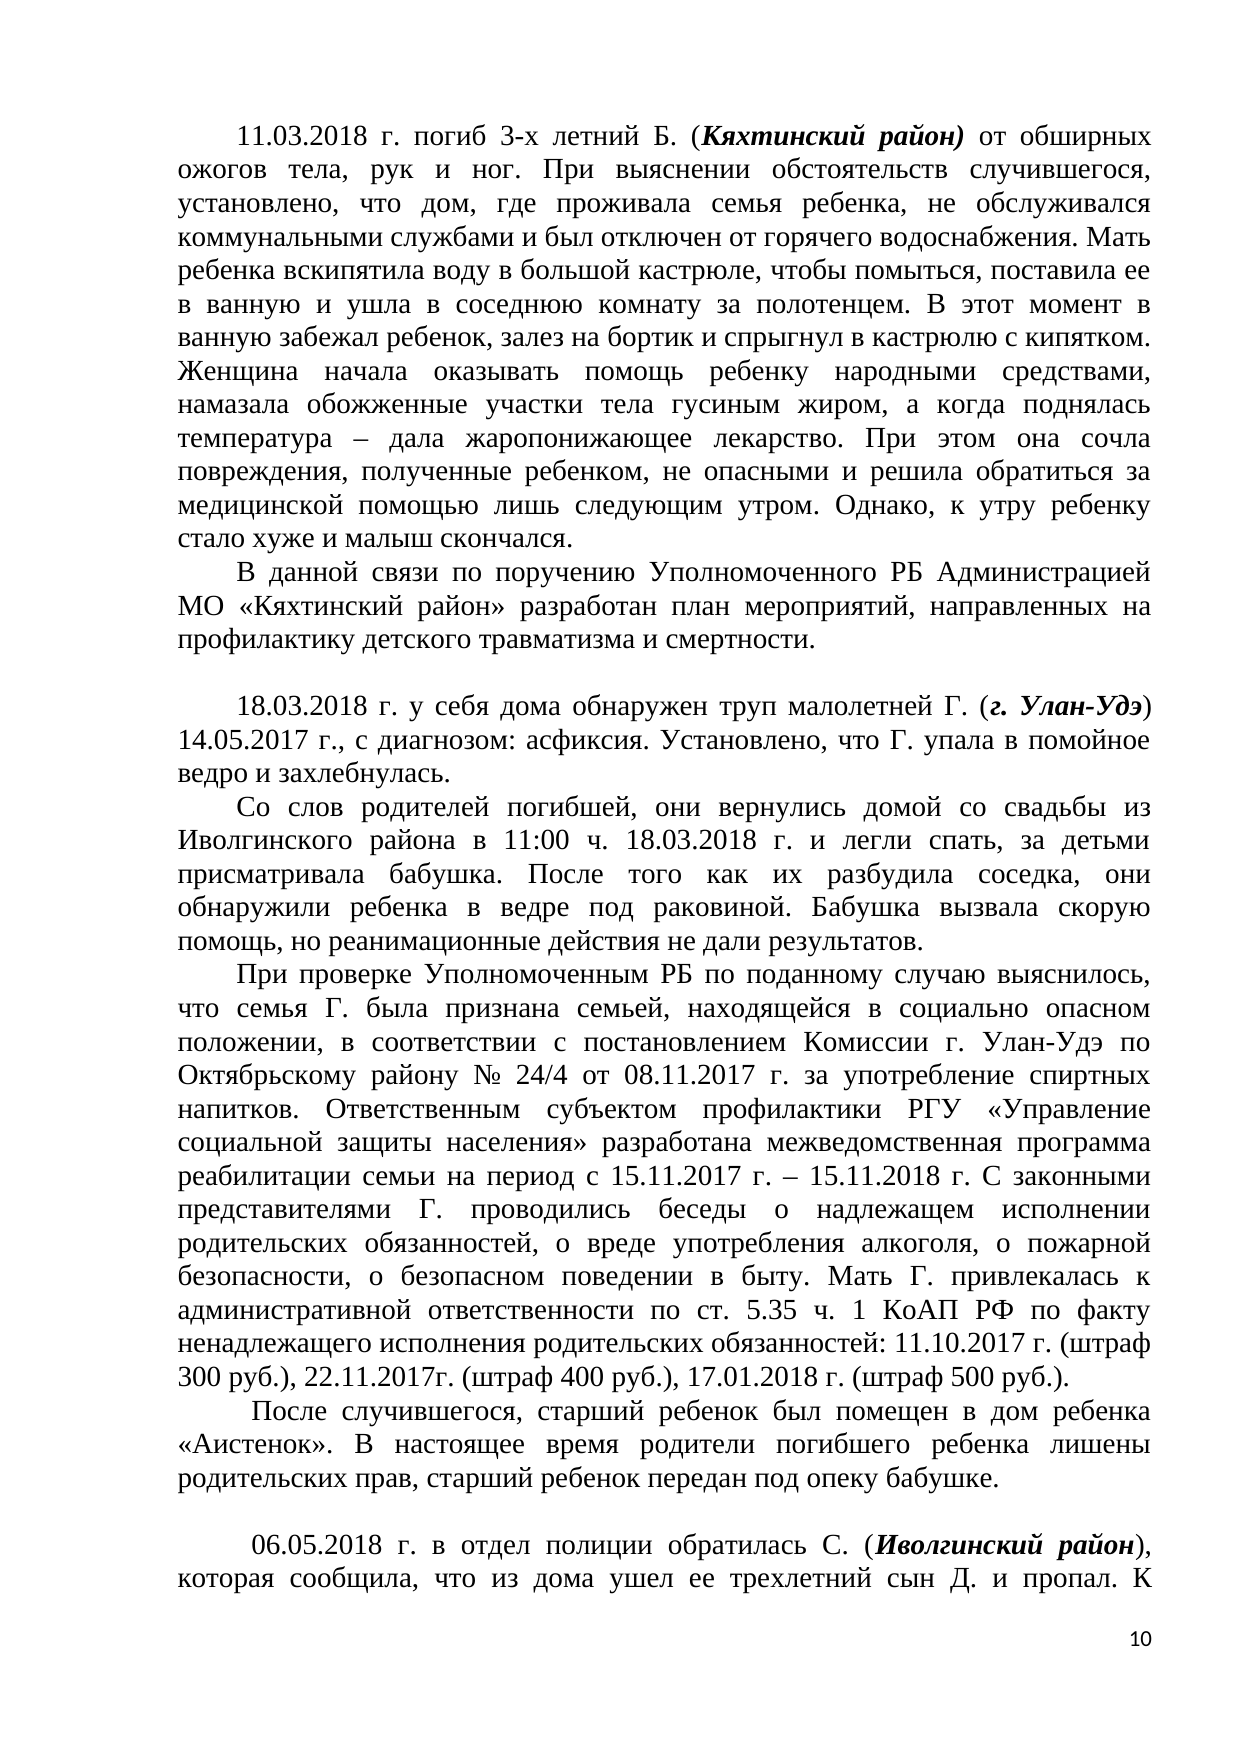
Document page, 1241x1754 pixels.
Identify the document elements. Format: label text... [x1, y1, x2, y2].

text 18.03.2018 г. у себя дома обнаружен труп малолетней Г. (г. Улан-Удэ) 14.05.2017 г., с диагнозом: асфиксия. Установлено, что Г. упала в помойное ведро и захлебнулась. [177, 688, 1152, 789]
text В данной связи по поручению Уполномоченного РБ Администрацией МО «Кяхтинский район» разработан план мероприятий, направленных на профилактику детского травматизма и смертности. [177, 554, 1152, 655]
text При проверке Уполномоченным РБ по поданному случаю выяснилось, что семья Г. была признана семьей, находящейся в социально опасном положении, в соответствии с постановлением Комиссии г. Улан-Удэ по Октябрьскому району № 24/4 от 08.11.2017 г. за употребление спиртных напитков. Ответственным субъектом профилактики РГУ «Управление социальной защиты населения» разработана межведомственная программа реабилитации семьи на период с 15.11.2017 г. – 15.11.2018 г. С законными представителями Г. проводились беседы о надлежащем исполнении родительских обязанностей, о вреде употребления алкоголя, о пожарной безопасности, о безопасном поведении в быту. Мать Г. привлекалась к административной ответственности по ст. 5.35 ч. 1 КоАП РФ по факту ненадлежащего исполнения родительских обязанностей: 11.10.2017 г. (штраф 300 руб.), 22.11.2017г. (штраф 400 руб.), 17.01.2018 г. (штраф 500 руб.). [177, 957, 1152, 1393]
text 11.03.2018 г. погиб 3-х летний Б. (Кяхтинский район) от обширных ожогов тела, рук и ног. При выяснении обстоятельств случившегося, установлено, что дом, где проживала семья ребенка, не обслуживался коммунальными службами и был отключен от горячего водоснабжения. Мать ребенка вскипятила воду в большой кастрюле, чтобы помыться, поставила ее в ванную и ушла в соседнюю комнату за полотенцем. В этот момент в ванную забежал ребенок, залез на бортик и спрыгнул в кастрюлю с кипятком. Женщина начала оказывать помощь ребенку народными средствами, намазала обожженные участки тела гусиным жиром, а когда поднялась температура – дала жаропонижающее лекарство. При этом она сочла повреждения, полученные ребенком, не опасными и решила обратиться за медицинской помощью лишь следующим утром. Однако, к утру ребенку стало хуже и малыш скончался. [177, 118, 1152, 554]
text Со слов родителей погибшей, они вернулись домой со свадьбы из Иволгинского района в 11:00 ч. 18.03.2018 г. и легли спать, за детьми присматривала бабушка. После того как их разбудила соседка, они обнаружили ребенка в ведре под раковиной. Бабушка вызвала скорую помощь, но реанимационные действия не дали результатов. [177, 789, 1152, 957]
text После случившегося, старший ребенок был помещен в дом ребенка «Аистенок». В настоящее время родители погибшего ребенка лишены родительских прав, старший ребенок передан под опеку бабушке. [177, 1393, 1152, 1493]
